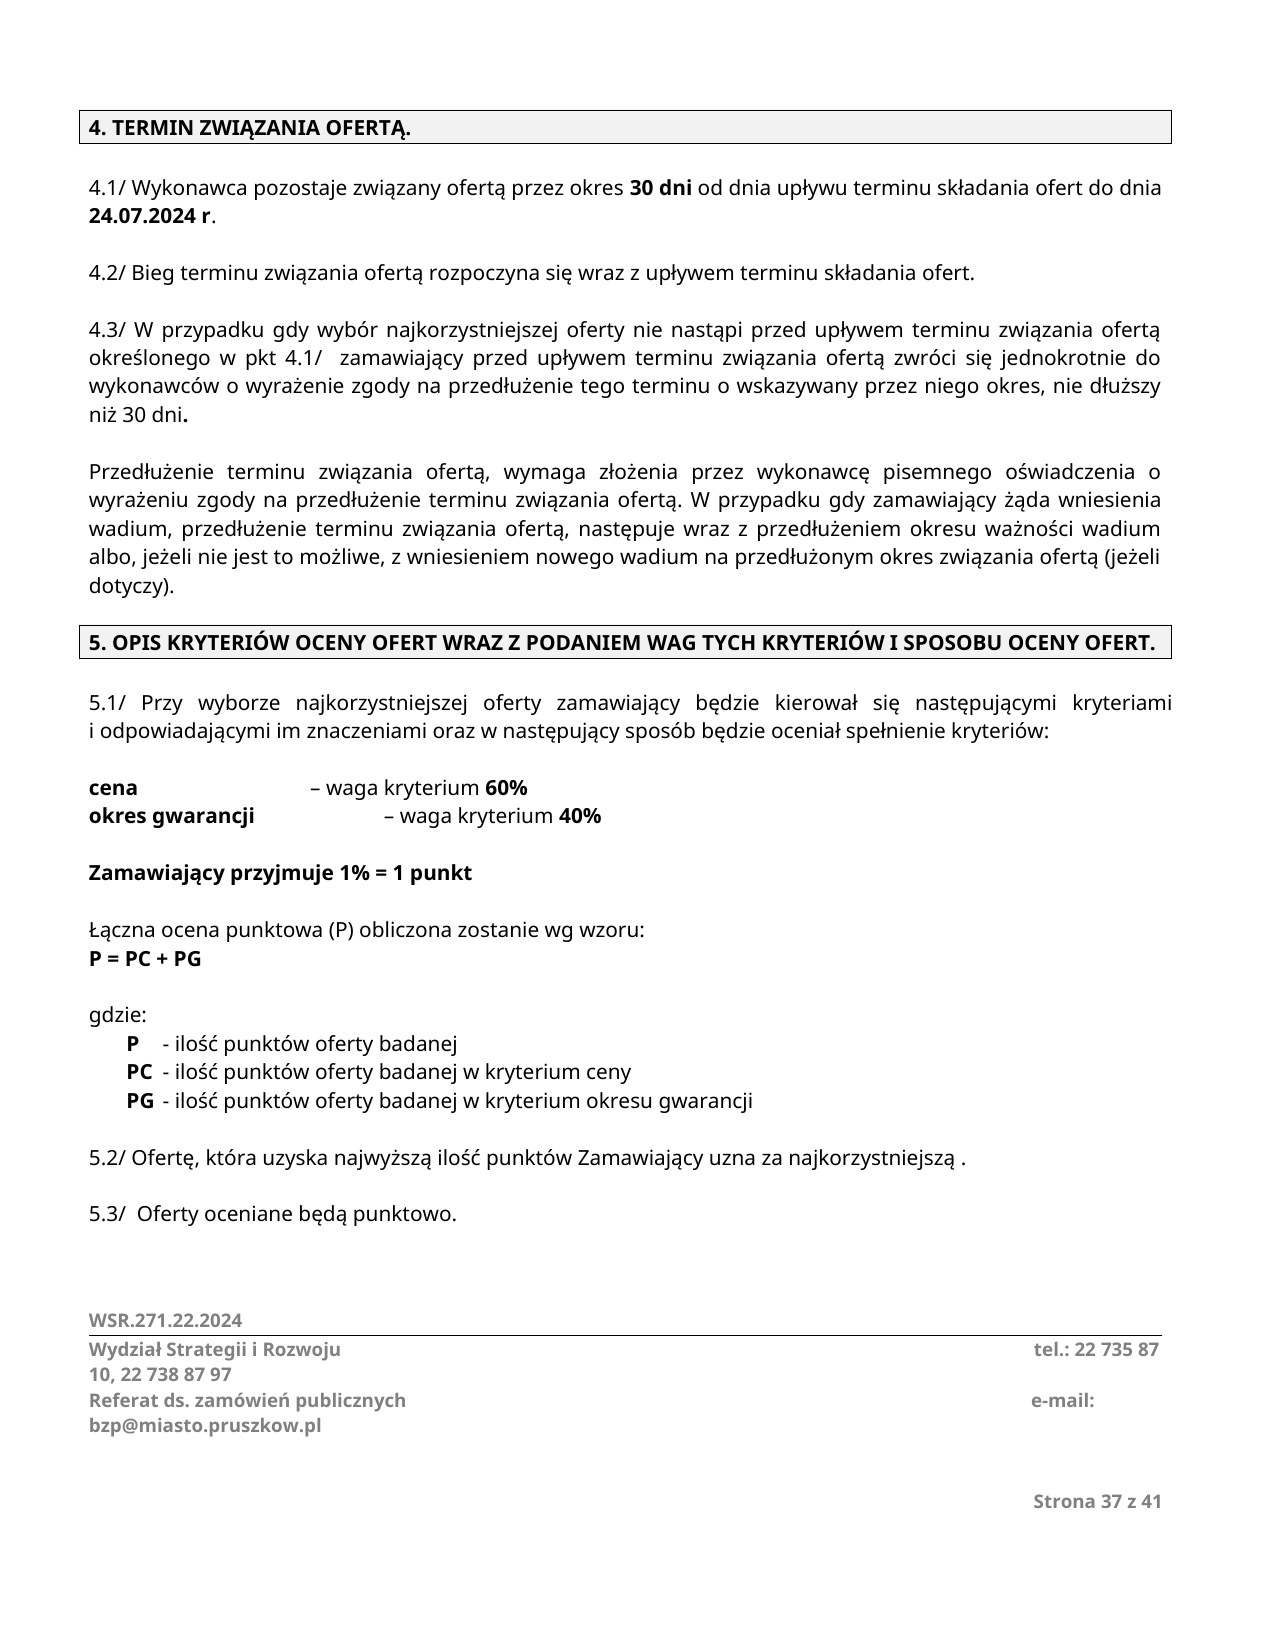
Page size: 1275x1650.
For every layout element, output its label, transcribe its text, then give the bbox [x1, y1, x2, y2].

text cena – waga kryterium 60% [89, 773, 1162, 801]
text Przedłużenie terminu związania ofertą, wymaga złożenia przez wykonawcę pisemnego oświadczenia o wyrażeniu zgody na przedłużenie terminu związania ofertą. W przypadku gdy zamawiający żąda wniesienia wadium, przedłużenie terminu związania ofertą, następuje wraz z przedłużeniem okresu ważności wadium albo, jeżeli nie jest to możliwe, z wniesieniem nowego wadium na przedłużonym okres związania ofertą (jeżeli dotyczy). [89, 457, 1162, 599]
text 5.3/ Oferty oceniane będą punktowo. [89, 1199, 1162, 1228]
text Łączna ocena punktowa (P) obliczona zostanie wg wzoru: [89, 915, 1162, 944]
text 5.2/ Ofertę, która uzyska najwyższą ilość punktów Zamawiający uzna za najkorzystniejszą . [89, 1143, 1162, 1171]
text okres gwarancji – waga kryterium 40% [89, 801, 1162, 830]
text 5.1/ Przy wyborze najkorzystniejszej oferty zamawiający będzie kierował się następującymi kryteriami i odpowiadającymi im znaczeniami oraz w następujący sposób będzie oceniał spełnienie kryteriów: [89, 688, 1174, 744]
text 4. TERMIN ZWIĄZANIA OFERTĄ. [80, 111, 1171, 143]
text P = PC + PG [89, 944, 1162, 972]
text 5. OPIS KRYTERIÓW OCENY OFERT WRAZ Z PODANIEM WAG TYCH KRYTERIÓW I SPOSOBU OCENY OFERT. [80, 626, 1171, 658]
text 4.1/ Wykonawca pozostaje związany ofertą przez okres 30 dni od dnia upływu terminu składania ofert do dnia 24.07.2024 r. [89, 173, 1162, 229]
text 4.3/ W przypadku gdy wybór najkorzystniejszej oferty nie nastąpi przed upływem terminu związania ofertą określonego w pkt 4.1/ zamawiający przed upływem terminu związania ofertą zwróci się jednokrotnie do wykonawców o wyrażenie zgody na przedłużenie tego terminu o wskazywany przez niego okres, nie dłuższy niż 30 dni. [89, 315, 1162, 428]
text PG - ilość punktów oferty badanej w kryterium okresu gwarancji [89, 1086, 1162, 1114]
text PC - ilość punktów oferty badanej w kryterium ceny [89, 1057, 1162, 1086]
text 4.2/ Bieg terminu związania ofertą rozpoczyna się wraz z upływem terminu składania ofert. [89, 258, 1162, 286]
text Zamawiający przyjmuje 1% = 1 punkt [89, 858, 1162, 887]
text gdzie: [89, 1001, 1162, 1029]
text P - ilość punktów oferty badanej [89, 1029, 1162, 1057]
